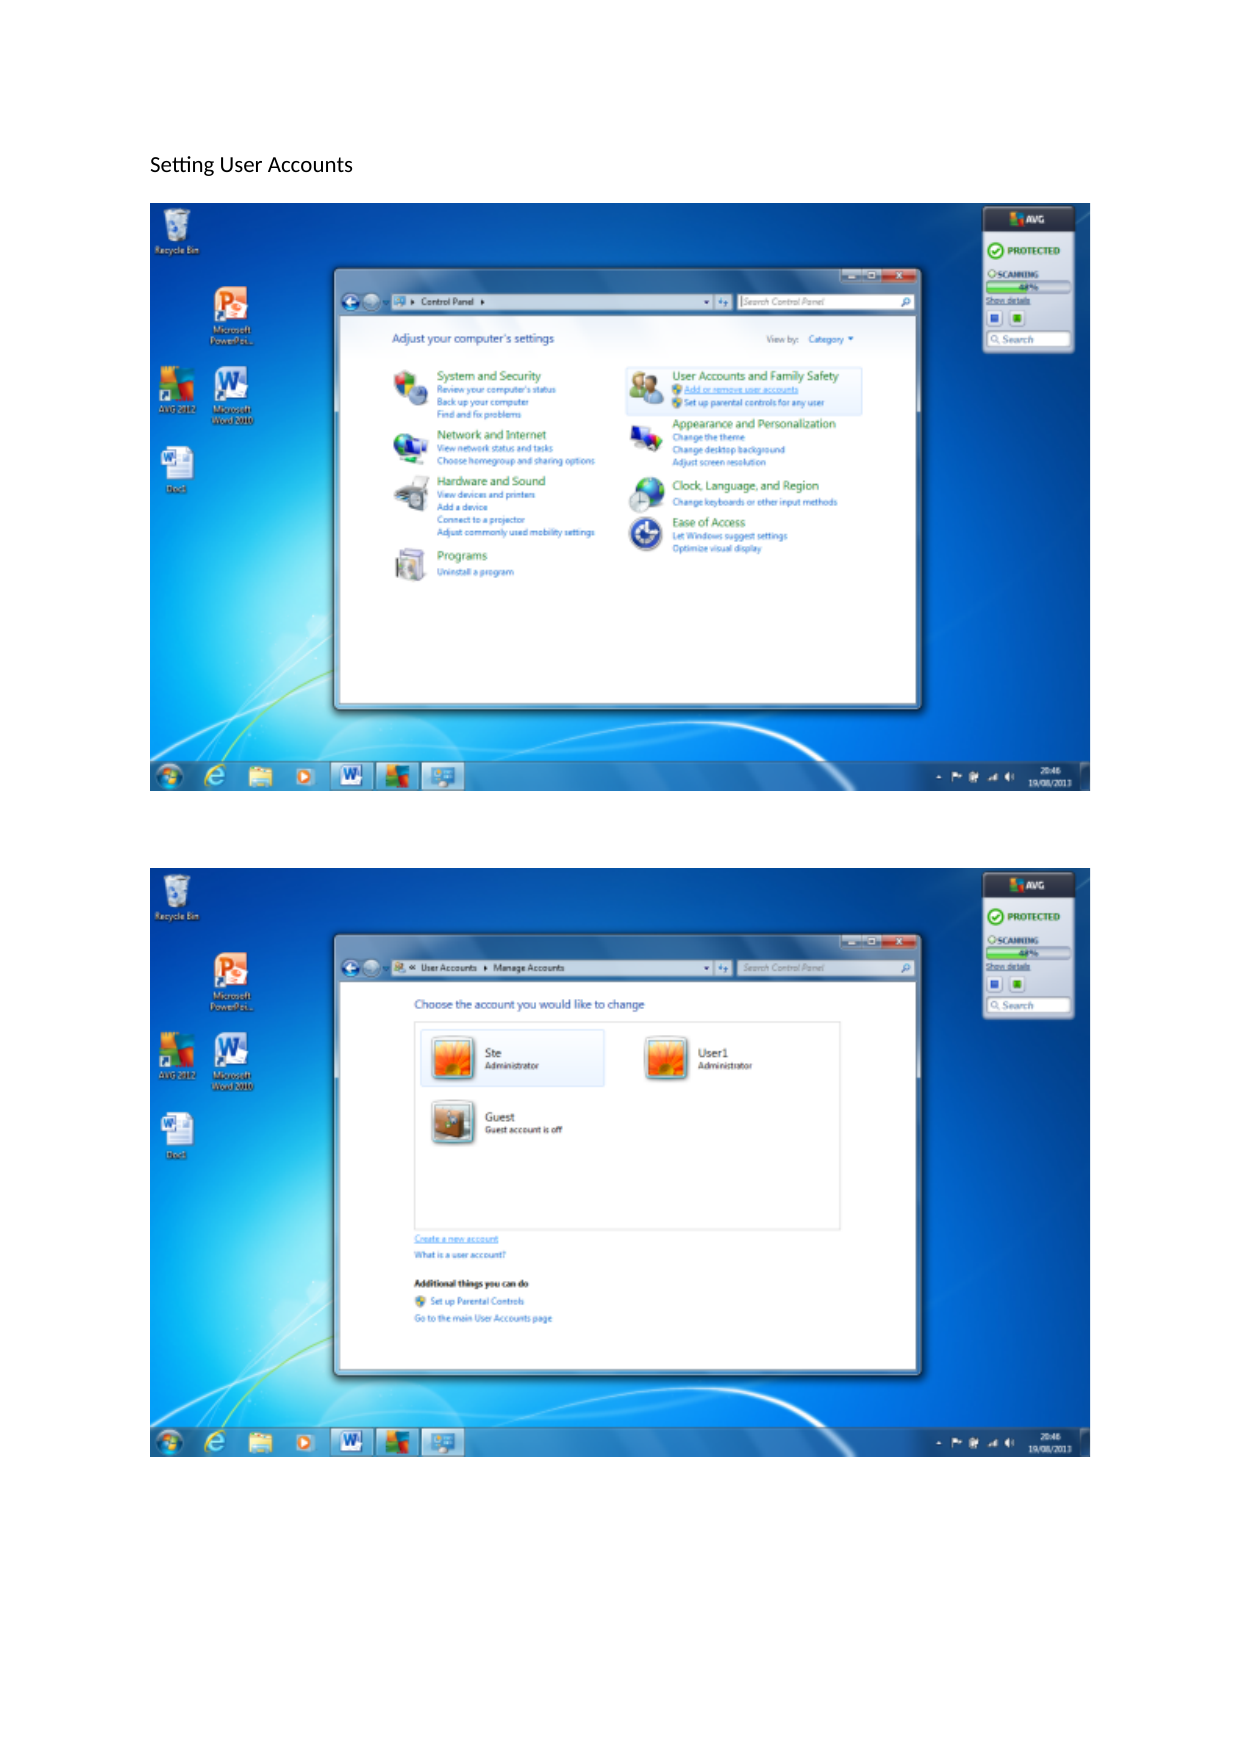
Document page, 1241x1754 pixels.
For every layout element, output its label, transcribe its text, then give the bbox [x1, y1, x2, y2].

picture [150, 203, 1091, 791]
picture [150, 868, 1091, 1457]
text Setting User Accounts [150, 150, 1090, 178]
